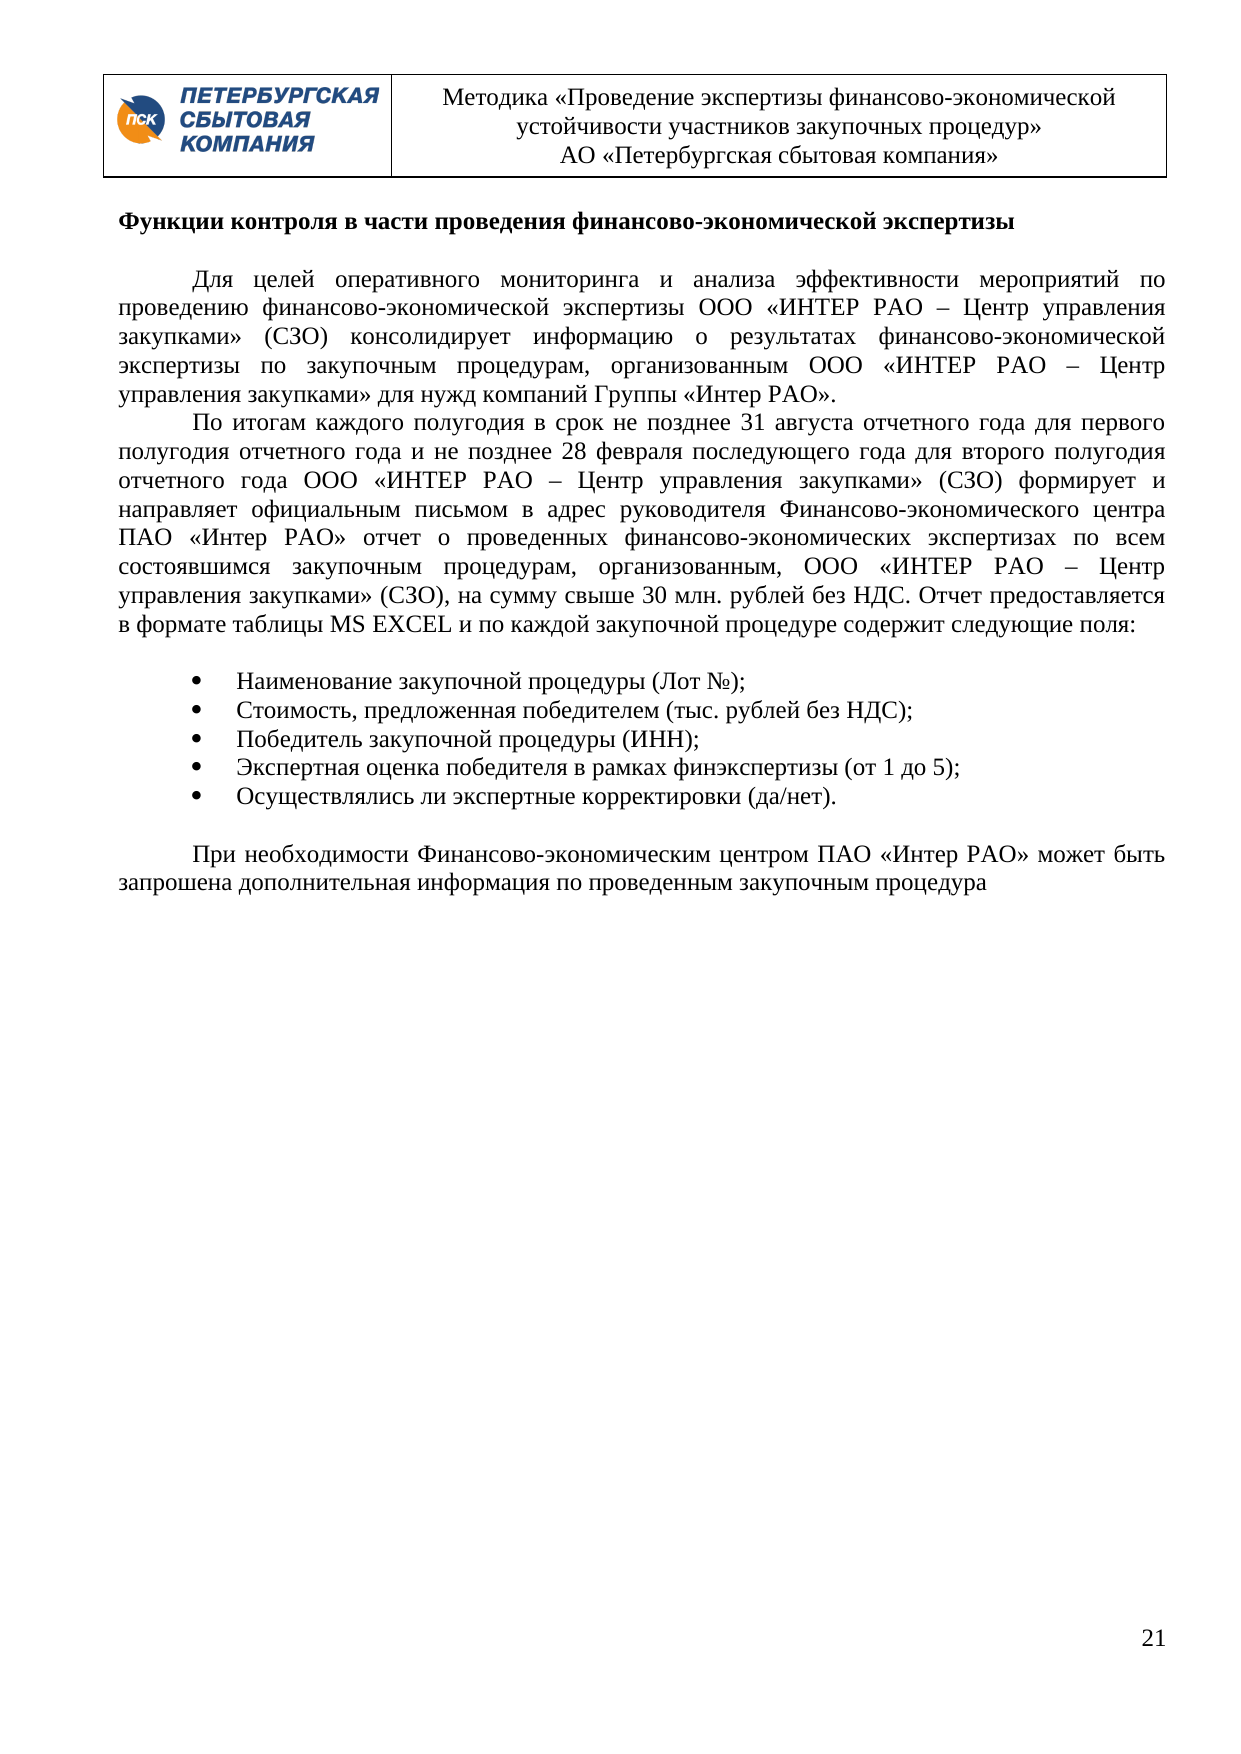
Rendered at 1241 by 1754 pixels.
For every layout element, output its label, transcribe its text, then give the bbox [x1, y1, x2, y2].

list Наименование закупочной процедуры (Лот №); [118, 666, 1166, 695]
text Функции контроля в части проведения финансово-экономической экспертизы [118, 206, 1166, 235]
text При необходимости Финансово-экономическим центром ПАО «Интер РАО» может быть запрошена дополнительная информация по проведенным закупочным процедура [118, 839, 1166, 896]
list Победитель закупочной процедуры (ИНН); [118, 724, 1166, 752]
list Стоимость, предложенная победителем (тыс. рублей без НДС); [118, 695, 1166, 724]
picture [115, 87, 380, 152]
text Для целей оперативного мониторинга и анализа эффективности мероприятий по проведению финансово-экономической экспертизы ООО «ИНТЕР РАО – Центр управления закупками» (СЗО) консолидирует информацию о результатах финансово-экономической экспертизы по закупочным процедурам, организованным ООО «ИНТЕР РАО – Центр управления закупками» для нужд компаний Группы «Интер РАО». [118, 264, 1166, 407]
text По итогам каждого полугодия в срок не позднее 31 августа отчетного года для первого полугодия отчетного года и не позднее 28 февраля последующего года для второго полугодия отчетного года ООО «ИНТЕР РАО – Центр управления закупками» (СЗО) формирует и направляет официальным письмом в адрес руководителя Финансово-экономического центра ПАО «Интер РАО» отчет о проведенных финансово-экономических экспертизах по всем состоявшимся закупочным процедурам, организованным, ООО «ИНТЕР РАО – Центр управления закупками» (СЗО), на сумму свыше 30 млн. рублей без НДС. Отчет предоставляется в формате таблицы MS EXCEL и по каждой закупочной процедуре содержит следующие поля: [118, 407, 1166, 637]
list Экспертная оценка победителя в рамках финэкспертизы (от 1 до 5); [118, 752, 1166, 781]
list Осуществлялись ли экспертные корректировки (да/нет). [118, 781, 1166, 810]
